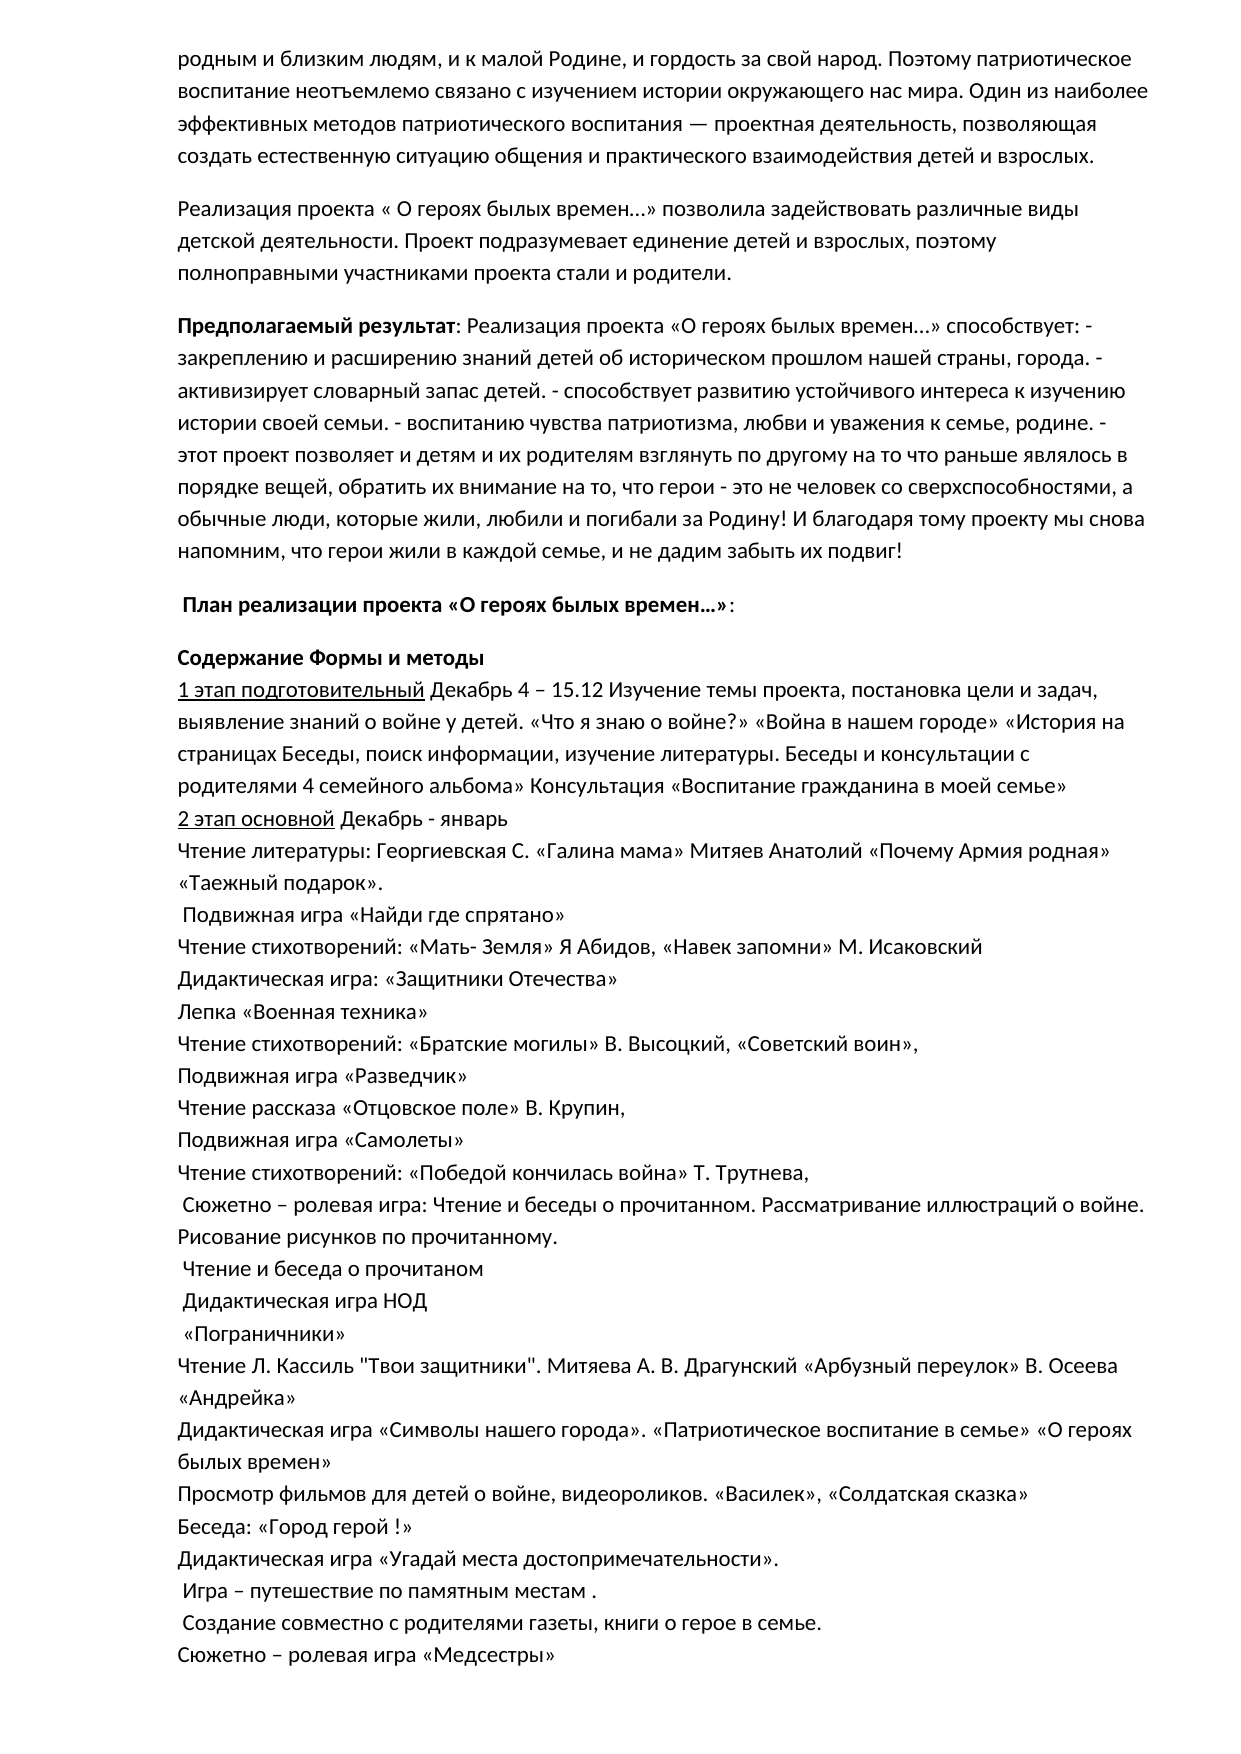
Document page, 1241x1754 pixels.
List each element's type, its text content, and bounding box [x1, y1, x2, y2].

text Дидактическая игра НОД [177, 1286, 1152, 1314]
text Создание совместно с родителями газеты, книги о герое в семье. [177, 1608, 1152, 1636]
text «Пограничники» [177, 1319, 1152, 1347]
text Сюжетно – ролевая игра «Медсестры» [177, 1641, 1152, 1668]
text Чтение стихотворений: «Победой кончилась война» Т. Трутнева, [177, 1158, 1152, 1186]
text Чтение рассказа «Отцовское поле» В. Крупин, [177, 1093, 1152, 1121]
text 2 этап основной Декабрь - январь [177, 804, 1152, 832]
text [177, 44, 1152, 169]
text Дидактическая игра: «Защитники Отечества» [177, 964, 1152, 993]
text Игра – путешествие по памятным местам . [177, 1576, 1152, 1604]
text Чтение стихотворений: «Братские могилы» В. Высоцкий, «Советский воин», [177, 1029, 1152, 1057]
text Реализация проекта « О героях былых времен…» позволила задействовать различные виды детской деятельности. Проект подразумевает единение детей и взрослых, поэтому полноправными участниками проекта стали и родители. [177, 194, 1152, 286]
text Чтение Л. Кассиль "Твои защитники". Митяева А. В. Драгунский «Арбузный переулок» В. Осеева «Андрейка» [177, 1351, 1152, 1411]
text 1 этап подготовительный Декабрь 4 – 15.12 Изучение темы проекта, постановка цели и задач, выявление знаний о войне у детей. «Что я знаю о войне?» «Война в нашем городе» «История на страницах Беседы, поиск информации, изучение литературы. Беседы и консультации с родителями 4 семейного альбома» Консультация «Воспитание гражданина в моей семье» [177, 675, 1152, 799]
text Чтение литературы: Георгиевская С. «Галина мама» Митяев Анатолий «Почему Армия родная» «Таежный подарок». [177, 836, 1152, 896]
text Беседа: «Город герой !» [177, 1512, 1152, 1540]
text Подвижная игра «Разведчик» [177, 1061, 1152, 1089]
text Чтение и беседа о прочитаном [177, 1254, 1152, 1282]
text Подвижная игра «Самолеты» [177, 1126, 1152, 1153]
text Подвижная игра «Найди где спрятано» [177, 900, 1152, 928]
text Лепка «Военная техника» [177, 997, 1152, 1025]
text Чтение стихотворений: «Мать- Земля» Я Абидов, «Навек запомни» М. Исаковский [177, 932, 1152, 960]
text Предполагаемый результат: Реализация проекта «О героях былых времен…» способствует: - закреплению и расширению знаний детей об историческом прошлом нашей страны, города. - активизирует словарный запас детей. - способствует развитию устойчивого интереса к изучению истории своей семьи. - воспитанию чувства патриотизма, любви и уважения к семье, родине. - этот проект позволяет и детям и их родителям взглянуть по другому на то что раньше являлось в порядке вещей, обратить их внимание на то, что герои - это не человек со сверхспособностями, а обычные люди, которые жили, любили и погибали за Родину! И благодаря тому проекту мы снова напомним, что герои жили в каждой семье, и не дадим забыть их подвиг! [177, 311, 1152, 565]
text Дидактическая игра «Угадай места достопримечательности». [177, 1544, 1152, 1572]
text Сюжетно – ролевая игра: Чтение и беседы о прочитанном. Рассматривание иллюстраций о войне. Рисование рисунков по прочитанному. [177, 1190, 1152, 1250]
text Дидактическая игра «Символы нашего города». «Патриотическое воспитание в семье» «О героях былых времен» [177, 1415, 1152, 1475]
text Содержание Формы и методы [177, 643, 1152, 671]
text План реализации проекта «О героях былых времен…»: [177, 590, 1152, 618]
text Просмотр фильмов для детей о войне, видеороликов. «Василек», «Солдатская сказка» [177, 1479, 1152, 1508]
